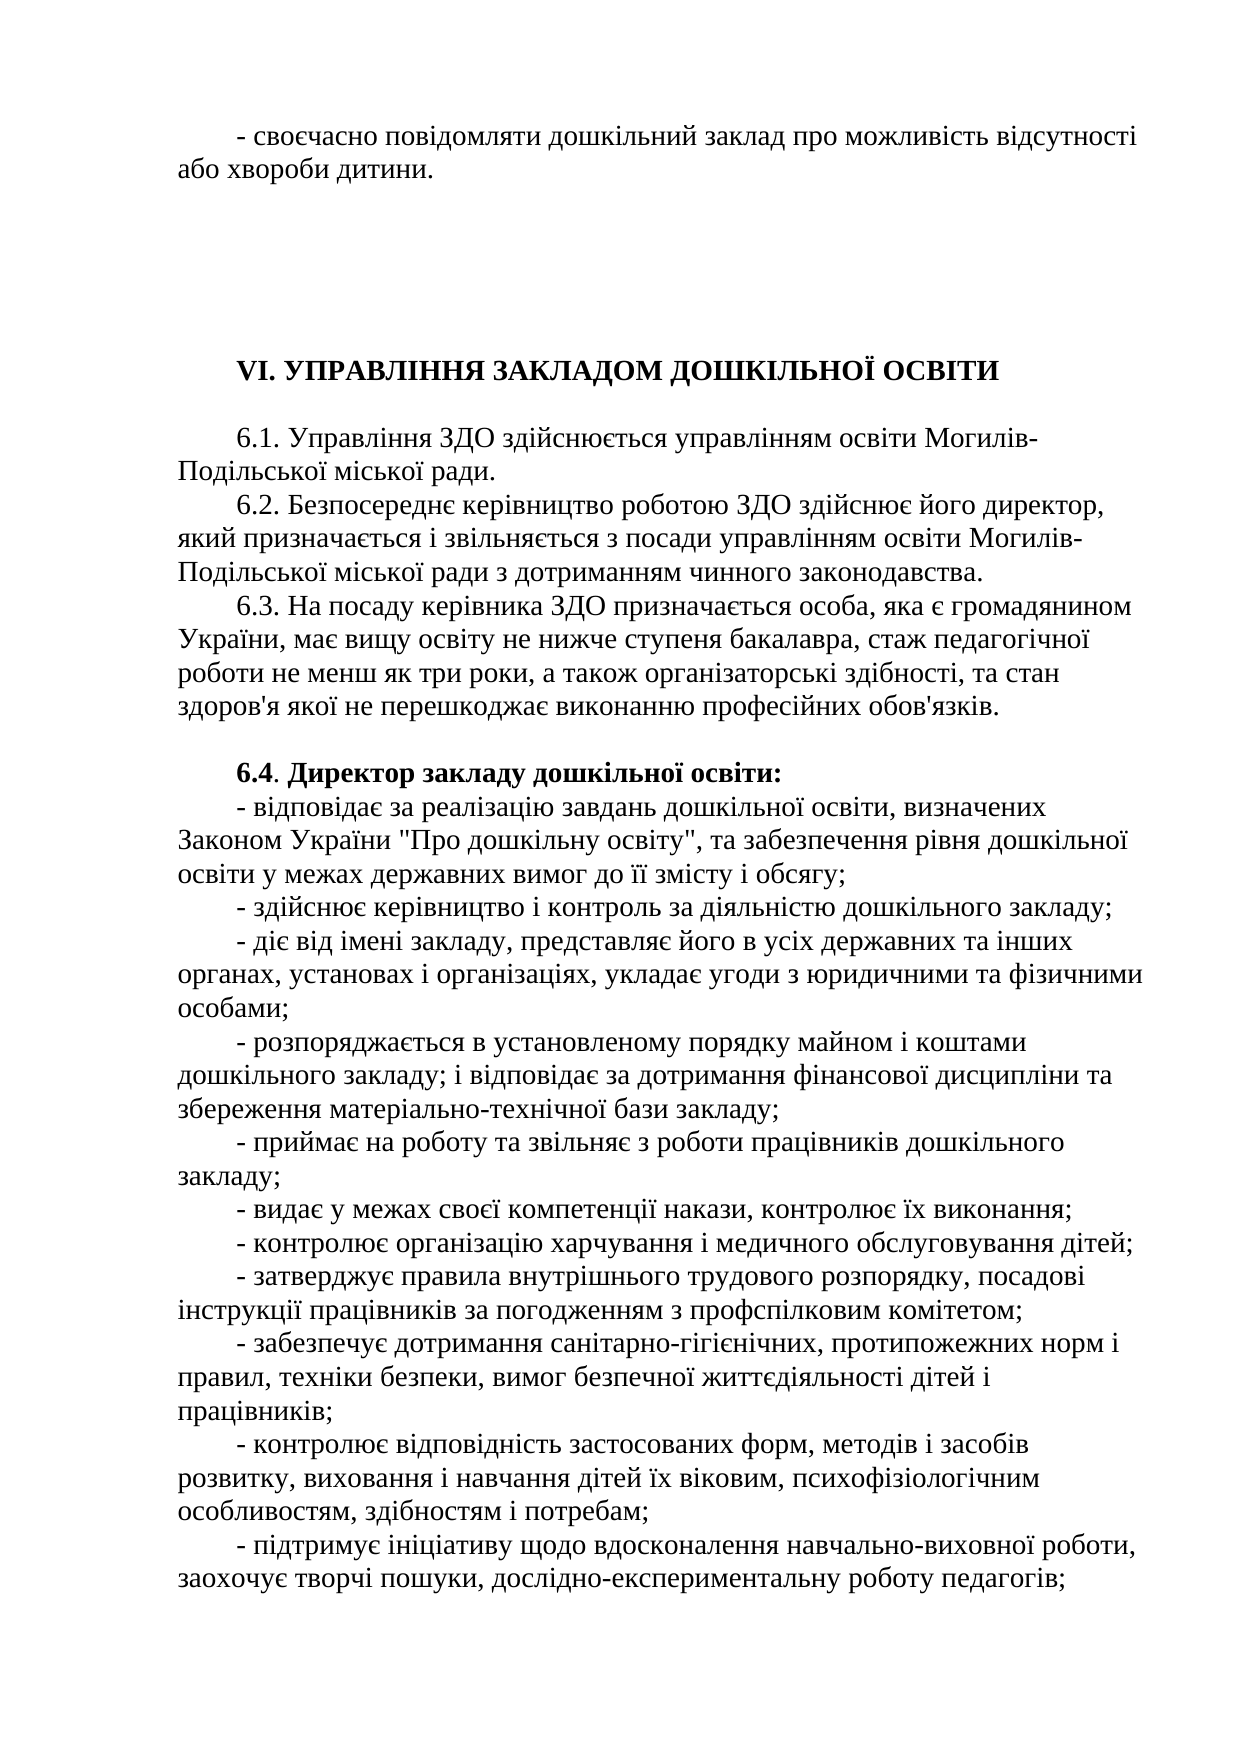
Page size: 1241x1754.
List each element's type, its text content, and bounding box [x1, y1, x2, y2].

text - діє від імені закладу, представляє його в усіх державних та інших органах, установах і організаціях, укладає угоди з юридичними та фізичними особами; [177, 923, 1152, 1024]
text VI. УПРАВЛІННЯ ЗАКЛАДОМ ДОШКІЛЬНОЇ ОСВІТИ [177, 353, 1152, 386]
text - забезпечує дотримання санітарно-гігієнічних, протипожежних норм і правил, техніки безпеки, вимог безпечної життєдіяльності дітей і працівників; [177, 1326, 1152, 1426]
text 6.3. На посаду керівника ЗДО призначається особа, яка є громадянином України, має вищу освіту не нижче ступеня бакалавра, стаж педагогічної роботи не менш як три роки, а також організаторські здібності, та стан здоров'я якої не перешкоджає виконанню професійних обов'язків. [177, 588, 1152, 722]
text - видає у межах своєї компетенції накази, контролює їх виконання; [177, 1191, 1152, 1225]
text 6.2. Безпосереднє керівництво роботою ЗДО здійснює його директор, який призначається і звільняється з посади управлінням освіти Могилів-Подільської міської ради з дотриманням чинного законодавства. [177, 487, 1152, 588]
text - затверджує правила внутрішнього трудового розпорядку, посадові інструкції працівників за погодженням з профспілковим комітетом; [177, 1258, 1152, 1326]
text - здійснює керівництво і контроль за діяльністю дошкільного закладу; [177, 889, 1152, 923]
text - приймає на роботу та звільняє з роботи працівників дошкільного закладу; [177, 1124, 1152, 1191]
text 6.4. Директор закладу дошкільної освіти: [177, 755, 1152, 789]
text - відповідає за реалізацію завдань дошкільної освіти, визначених Законом України "Про дошкільну освіту", та забезпечення рівня дошкільної освіти у межах державних вимог до її змісту і обсягу; [177, 789, 1152, 889]
text - підтримує ініціативу щодо вдосконалення навчально-виховної роботи, заохочує творчі пошуки, дослідно-експериментальну роботу педагогів; [177, 1527, 1152, 1594]
text - контролює організацію харчування і медичного обслуговування дітей; [177, 1225, 1152, 1258]
text - контролює відповідність застосованих форм, методів і засобів розвитку, виховання і навчання дітей їх віковим, психофізіологічним особливостям, здібностям і потребам; [177, 1426, 1152, 1527]
text - розпоряджається в установленому порядку майном і коштами дошкільного закладу; і відповідає за дотримання фінансової дисципліни та збереження матеріально-технічної бази закладу; [177, 1024, 1152, 1124]
text 6.1. Управління ЗДО здійснюється управлінням освіти Могилів-Подільської міської ради. [177, 420, 1152, 487]
text - своєчасно повідомляти дошкільний заклад про можливість відсутності або хвороби дитини. [177, 118, 1152, 185]
